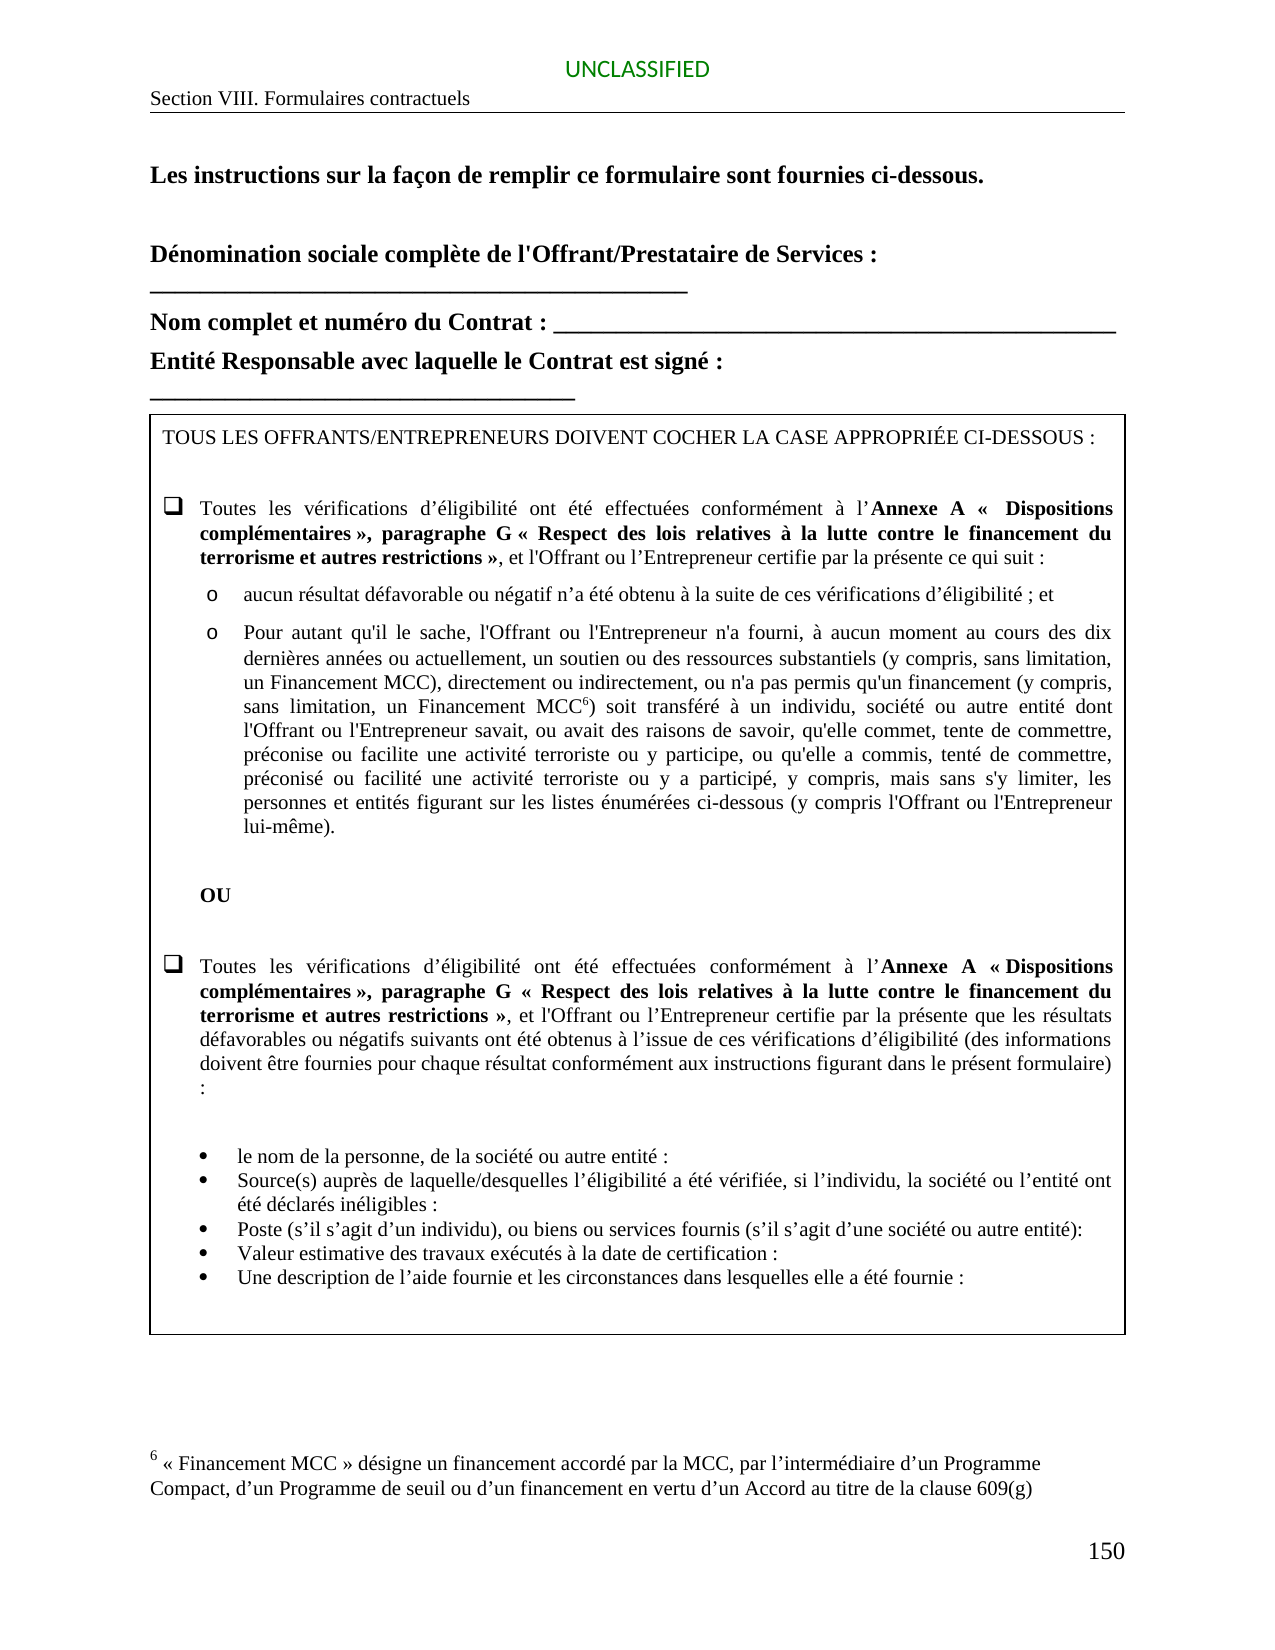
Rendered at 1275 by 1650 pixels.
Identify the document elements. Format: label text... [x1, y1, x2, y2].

text Les instructions sur la façon de remplir ce formulaire sont fournies ci-dessous. [150, 160, 1125, 189]
text Nom complet et numéro du Contrat : _____________________________________________ [150, 307, 1125, 335]
table_header TOUS LES OFFRANTS/ENTREPRENEURS DOIVENT COCHER LA CASE APPROPRIÉE CI-DESSOUS : Toutes les vérifications d’éligibilité ont été effectuées conformément à l’Annexe A « Dispositions complémentaires », paragraphe G « Respect des lois relatives à la lutte contre le financement du terrorisme et autres restrictions », et l'Offrant ou l’Entrepreneur certifie par la présente ce qui suit : aucun résultat défavorable ou négatif n’a été obtenu à la suite de ces vérifications d’éligibilité ; et Pour autant qu'il le sache, l'Offrant ou l'Entrepreneur n'a fourni, à aucun moment au cours des dix dernières années ou actuellement, un soutien ou des ressources substantiels (y compris, sans limitation, un Financement MCC), directement ou indirectement, ou n'a pas permis qu'un financement (y compris, sans limitation, un Financement MCC) soit transféré à un individu, société ou autre entité dont l'Offrant ou l'Entrepreneur savait, ou avait des raisons de savoir, qu'elle commet, tente de commettre, préconise ou facilite une activité terroriste ou y participe, ou qu'elle a commis, tenté de commettre, préconisé ou facilité une activité terroriste ou y a participé, y compris, mais sans s'y limiter, les personnes et entités figurant sur les listes énumérées ci-dessous (y compris l'Offrant ou l'Entrepreneur lui-même). OU Toutes les vérifications d’éligibilité ont été effectuées conformément à l’Annexe A « Dispositions complémentaires », paragraphe G « Respect des lois relatives à la lutte contre le financement du terrorisme et autres restrictions », et l'Offrant ou l’Entrepreneur certifie par la présente que les résultats défavorables ou négatifs suivants ont été obtenus à l’issue de ces vérifications d’éligibilité (des informations doivent être fournies pour chaque résultat conformément aux instructions figurant dans le présent formulaire) : le nom de la personne, de la société ou autre entité : Source(s) auprès de laquelle/desquelles l’éligibilité a été vérifiée, si l’individu, la société ou l’entité ont été déclarés inéligibles : Poste (s’il s’agit d’un individu), ou biens ou services fournis (s’il s’agit d’une société ou autre entité): Valeur estimative des travaux exécutés à la date de certification : Une description de l’aide fournie et les circonstances dans lesquelles elle a été fournie : [151, 415, 1124, 1333]
text Entité Responsable avec laquelle le Contrat est signé : __________________________________ [150, 346, 1125, 403]
text Dénomination sociale complète de l'Offrant/Prestataire de Services : ___________________________________________ [150, 239, 1125, 296]
